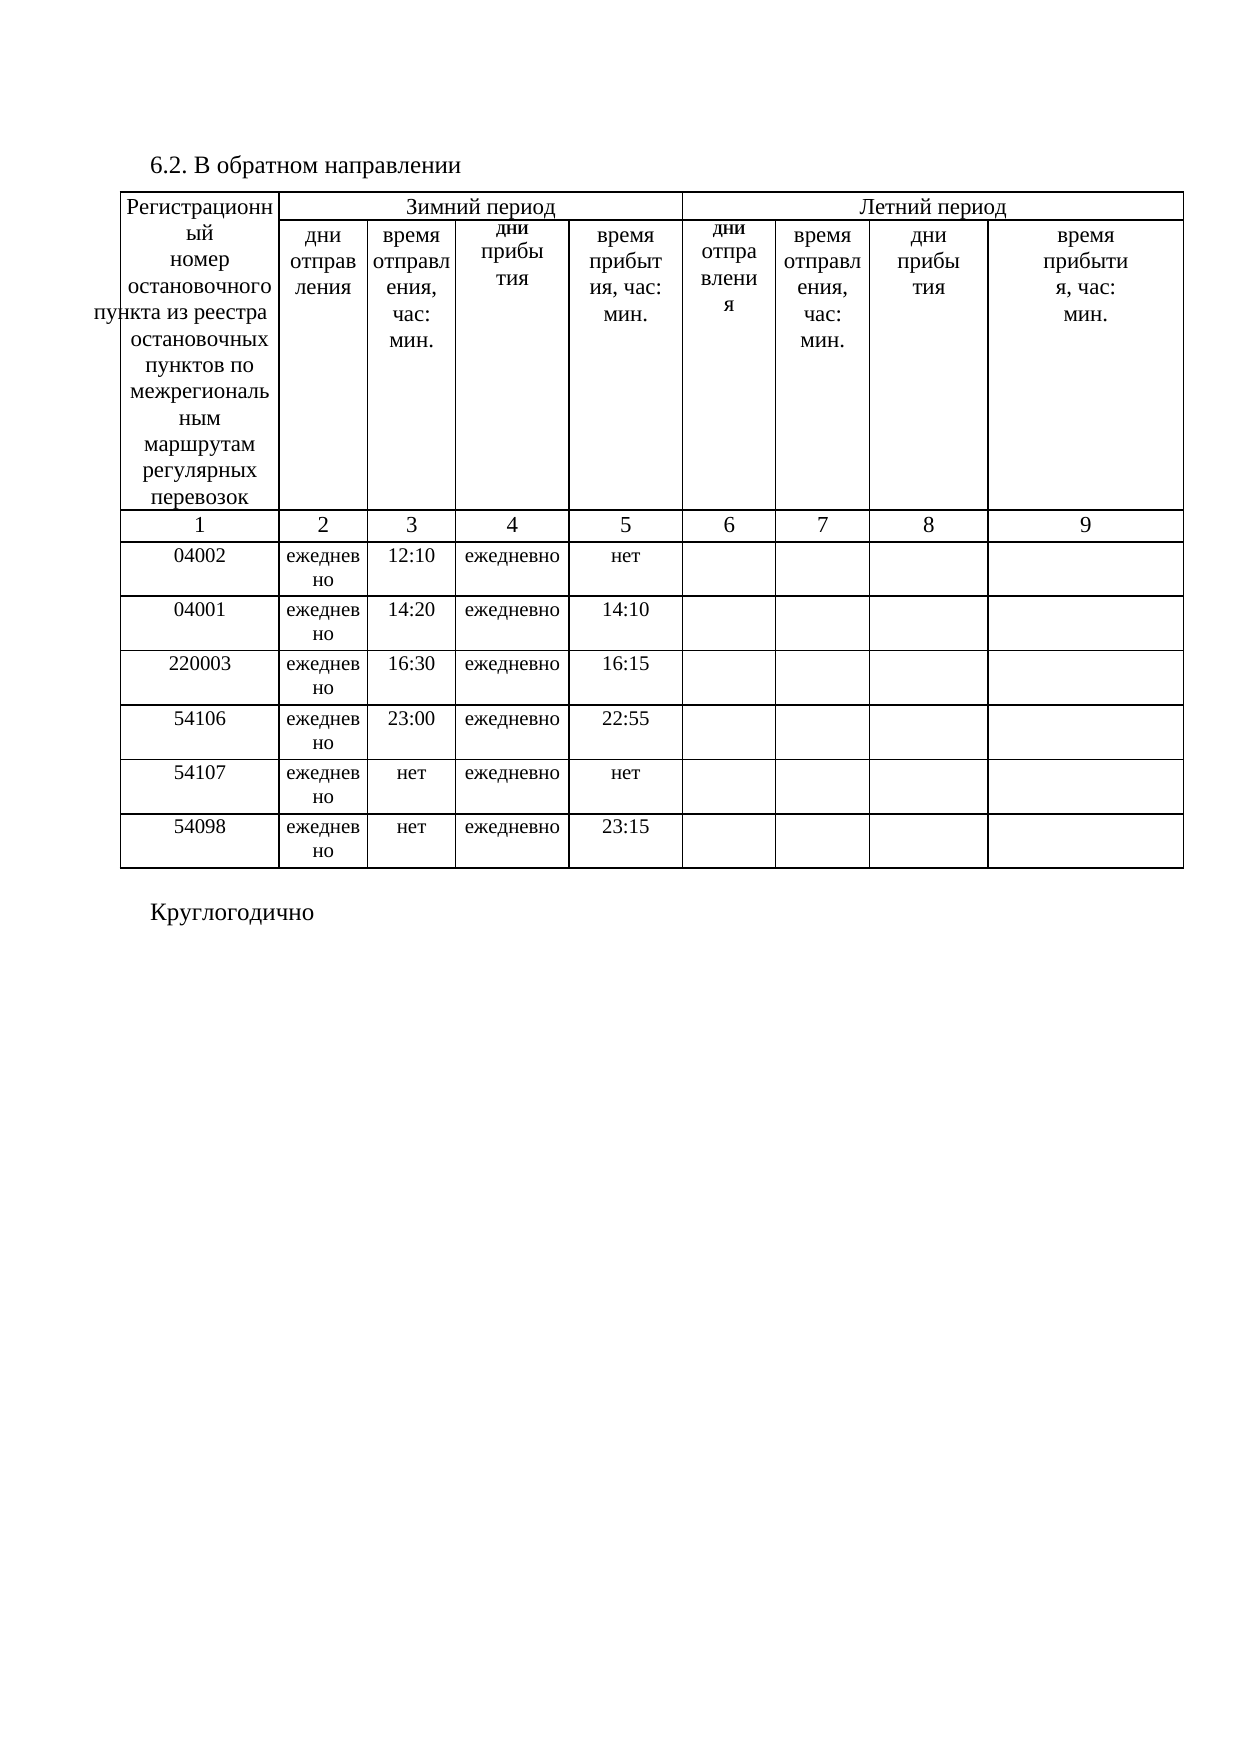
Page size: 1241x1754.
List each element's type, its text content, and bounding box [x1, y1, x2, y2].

table_cell 3 [368, 511, 455, 541]
table_cell [870, 760, 987, 813]
table_cell [683, 597, 775, 650]
table_cell 2 [280, 511, 367, 541]
table_cell ДНИ прибы тия [456, 221, 568, 509]
table_cell 04002 [121, 543, 278, 595]
table_cell [683, 760, 775, 813]
table_cell 5 [570, 511, 682, 541]
table_cell 14:10 [570, 597, 682, 650]
table_cell ежедневно [456, 760, 568, 813]
table_cell ежедневно [456, 597, 568, 650]
table_cell ежедневно [456, 543, 568, 595]
table_cell 16:30 [368, 651, 455, 704]
table_cell [776, 543, 869, 595]
table_cell [683, 543, 775, 595]
table_cell ежедневно [456, 706, 568, 758]
table_cell 22:55 [570, 706, 682, 758]
table_cell [776, 597, 869, 650]
table_header Летний период [683, 193, 1183, 219]
table_cell 23:00 [368, 706, 455, 758]
table_cell [683, 706, 775, 758]
table_cell [870, 651, 987, 704]
table_cell 6 [683, 511, 775, 541]
table_cell [870, 597, 987, 650]
table_cell время отправл ения, час: мин. [368, 221, 455, 509]
table_cell [683, 815, 775, 867]
table_cell 8 [870, 511, 987, 541]
table_cell 220003 [121, 651, 278, 704]
table_cell ежедневно [456, 815, 568, 867]
table_cell 7 [776, 511, 869, 541]
table_cell ежедневно [280, 543, 367, 595]
table_cell дни отправ ления [280, 221, 367, 509]
table_cell [989, 760, 1183, 813]
table_cell ежедневно [280, 760, 367, 813]
table_cell 54107 [121, 760, 278, 813]
table_cell нет [368, 760, 455, 813]
table_cell 12:10 [368, 543, 455, 595]
table_cell нет [570, 760, 682, 813]
table_cell [870, 543, 987, 595]
table_cell [989, 597, 1183, 650]
table_cell время прибыт ия, час: мин. [570, 221, 682, 509]
table_cell время отправл ения, час: мин. [776, 221, 869, 509]
table_cell 1 [121, 511, 278, 541]
table_cell ежедневно [456, 651, 568, 704]
table_cell 54098 [121, 815, 278, 867]
text 6.2. В обратном направлении [150, 150, 1090, 179]
table_cell [870, 815, 987, 867]
table_header Зимний период [280, 193, 682, 219]
table_cell [870, 706, 987, 758]
table_cell ежедневно [280, 706, 367, 758]
table_cell 9 [989, 511, 1183, 541]
table_cell время прибыти я, час: мин. [989, 221, 1183, 509]
table_header Регистрационный номер остановочного пункта из реестра остановочных пунктов по межрегиональным маршрутам регулярных перевозок [121, 193, 278, 509]
table_cell 54106 [121, 706, 278, 758]
table_cell 23:15 [570, 815, 682, 867]
table_cell ежедневно [280, 597, 367, 650]
table_cell 4 [456, 511, 568, 541]
table_cell [776, 760, 869, 813]
table_cell [989, 651, 1183, 704]
table_cell [683, 651, 775, 704]
table_cell [776, 651, 869, 704]
table_cell 14:20 [368, 597, 455, 650]
table_cell 16:15 [570, 651, 682, 704]
table_cell нет [570, 543, 682, 595]
table_cell 04001 [121, 597, 278, 650]
table_cell [989, 543, 1183, 595]
text Круглогодично [150, 897, 1090, 926]
table_cell ежедневно [280, 651, 367, 704]
table_cell [989, 815, 1183, 867]
table_cell [989, 706, 1183, 758]
table_cell [776, 815, 869, 867]
table_cell дни прибы тия [870, 221, 987, 509]
table_cell ежедневно [280, 815, 367, 867]
table_cell нет [368, 815, 455, 867]
table_cell ДНИ отпра влени я [683, 221, 775, 509]
table_cell [776, 706, 869, 758]
